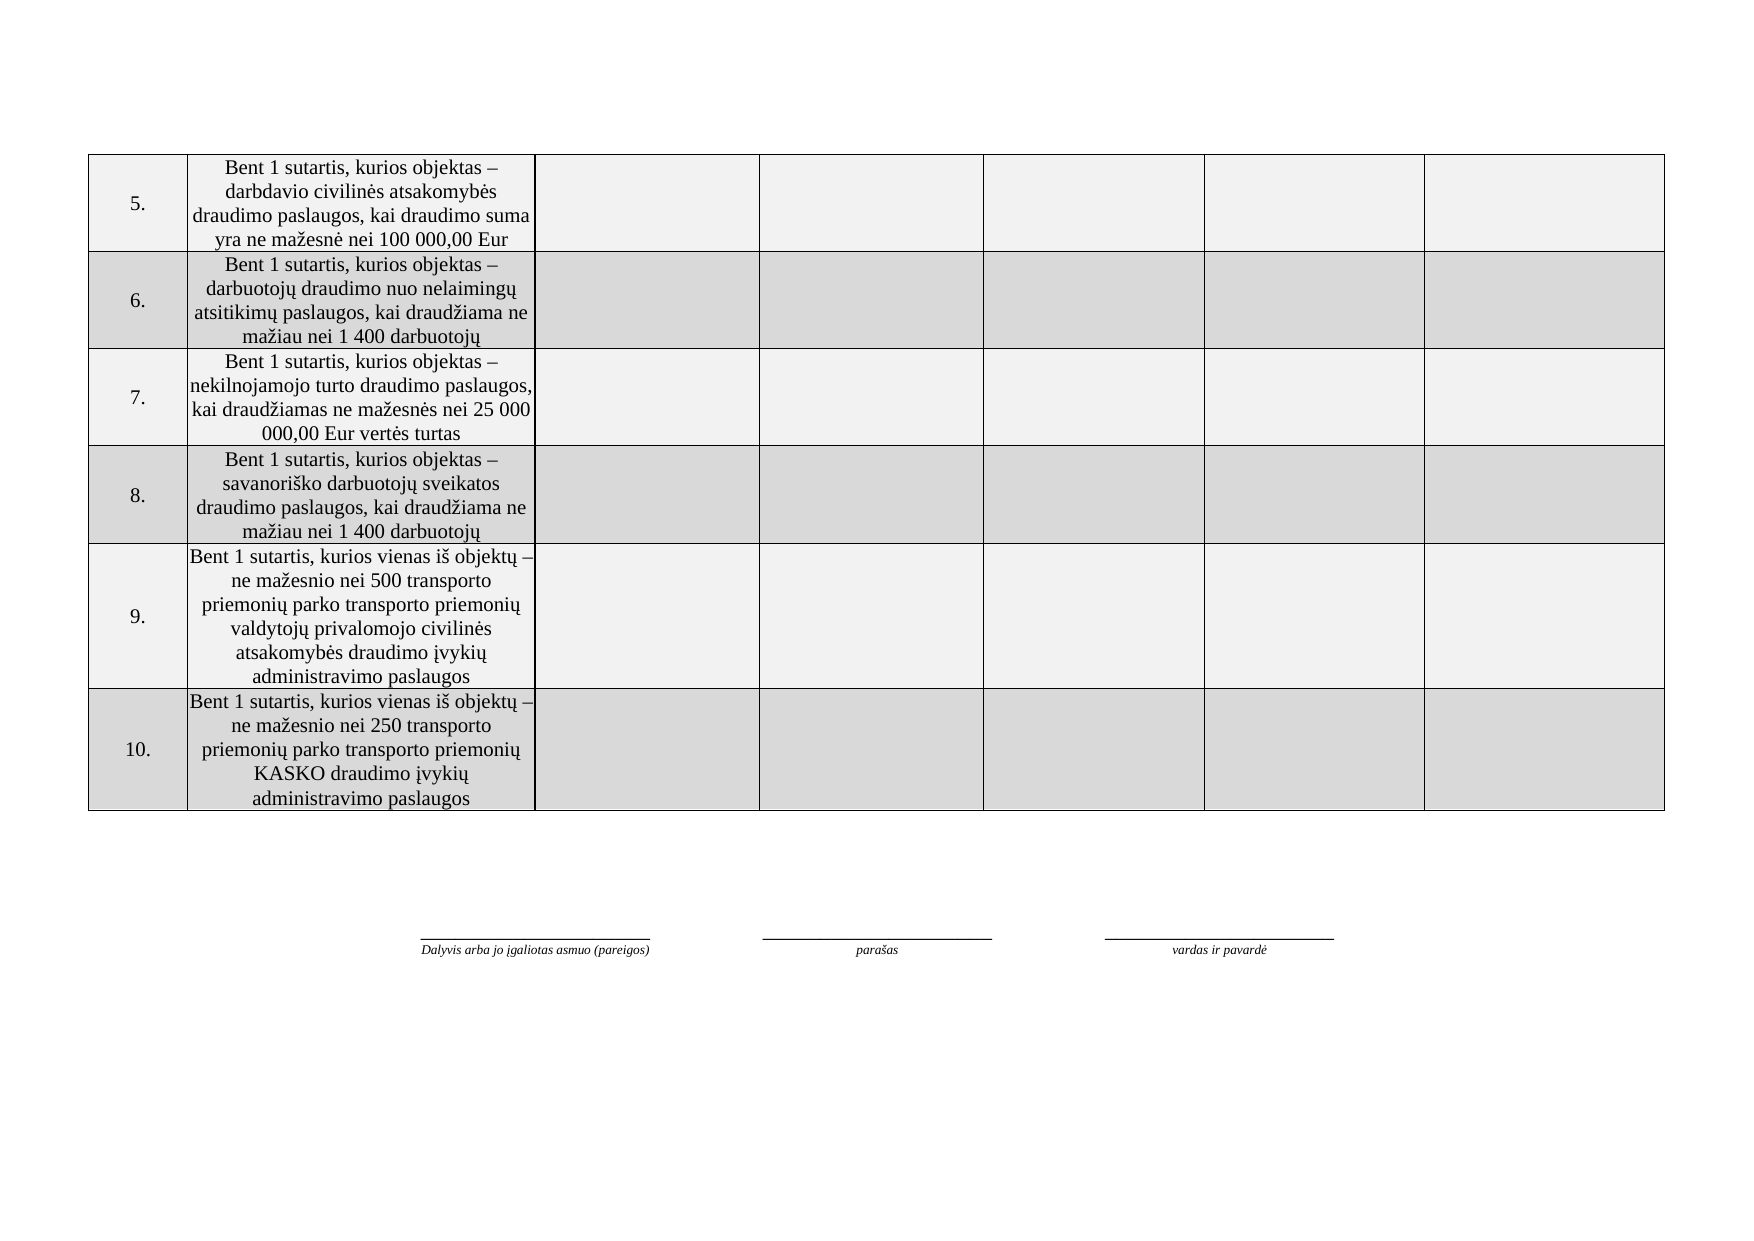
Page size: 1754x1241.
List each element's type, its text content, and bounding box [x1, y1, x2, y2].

table_cell Dalyvis arba jo įgaliotas asmuo (pareigos) [364, 942, 706, 969]
table_cell 5. [89, 155, 187, 251]
table_cell [536, 155, 759, 251]
table_cell [984, 252, 1204, 348]
table_header ____________________ [706, 916, 1048, 942]
table_cell [1205, 155, 1424, 251]
table_cell Bent 1 sutartis, kurios objektas – darbdavio civilinės atsakomybės draudimo paslaugos, kai draudimo suma yra ne mažesnė nei 100 000,00 Eur [188, 155, 534, 251]
table_cell [1425, 349, 1664, 445]
table_cell vardas ir pavardė [1048, 942, 1390, 969]
table_cell Bent 1 sutartis, kurios vienas iš objektų – ne mažesnio nei 500 transporto priemonių parko transporto priemonių valdytojų privalomojo civilinės atsakomybės draudimo įvykių administravimo paslaugos [188, 544, 534, 688]
table_cell 9. [89, 544, 187, 688]
table_cell [984, 446, 1204, 543]
table_cell [1205, 349, 1424, 445]
table_cell [760, 689, 983, 809]
table_header ____________________ [364, 916, 706, 942]
table_cell [760, 155, 983, 251]
table_cell [984, 349, 1204, 445]
table_cell [536, 349, 759, 445]
table_cell [984, 689, 1204, 809]
table_cell [1205, 689, 1424, 809]
table_header ____________________ [1048, 916, 1390, 942]
table_cell 10. [89, 689, 187, 809]
table_cell [760, 544, 983, 688]
table_cell [536, 252, 759, 348]
table_cell [760, 349, 983, 445]
table_cell Bent 1 sutartis, kurios objektas – darbuotojų draudimo nuo nelaimingų atsitikimų paslaugos, kai draudžiama ne mažiau nei 1 400 darbuotojų [188, 252, 534, 348]
table_cell [536, 689, 759, 809]
table_cell [536, 446, 759, 543]
table_cell [984, 155, 1204, 251]
table_cell [760, 252, 983, 348]
table_cell [1205, 544, 1424, 688]
table_cell Bent 1 sutartis, kurios objektas – savanoriško darbuotojų sveikatos draudimo paslaugos, kai draudžiama ne mažiau nei 1 400 darbuotojų [188, 446, 534, 543]
table_cell Bent 1 sutartis, kurios objektas – nekilnojamojo turto draudimo paslaugos, kai draudžiamas ne mažesnės nei 25 000 000,00 Eur vertės turtas [188, 349, 534, 445]
table_cell 7. [89, 349, 187, 445]
table_cell [760, 446, 983, 543]
table_cell [1425, 446, 1664, 543]
table_cell [1205, 446, 1424, 543]
table_cell 6. [89, 252, 187, 348]
table_cell Bent 1 sutartis, kurios vienas iš objektų – ne mažesnio nei 250 transporto priemonių parko transporto priemonių KASKO draudimo įvykių administravimo paslaugos [188, 689, 534, 809]
table_cell [536, 544, 759, 688]
table_cell [1425, 155, 1664, 251]
table_cell [1425, 689, 1664, 809]
table_cell parašas [706, 942, 1048, 969]
table_cell 8. [89, 446, 187, 543]
table_cell [1425, 544, 1664, 688]
table_cell [1425, 252, 1664, 348]
table_cell [984, 544, 1204, 688]
table_cell [1205, 252, 1424, 348]
